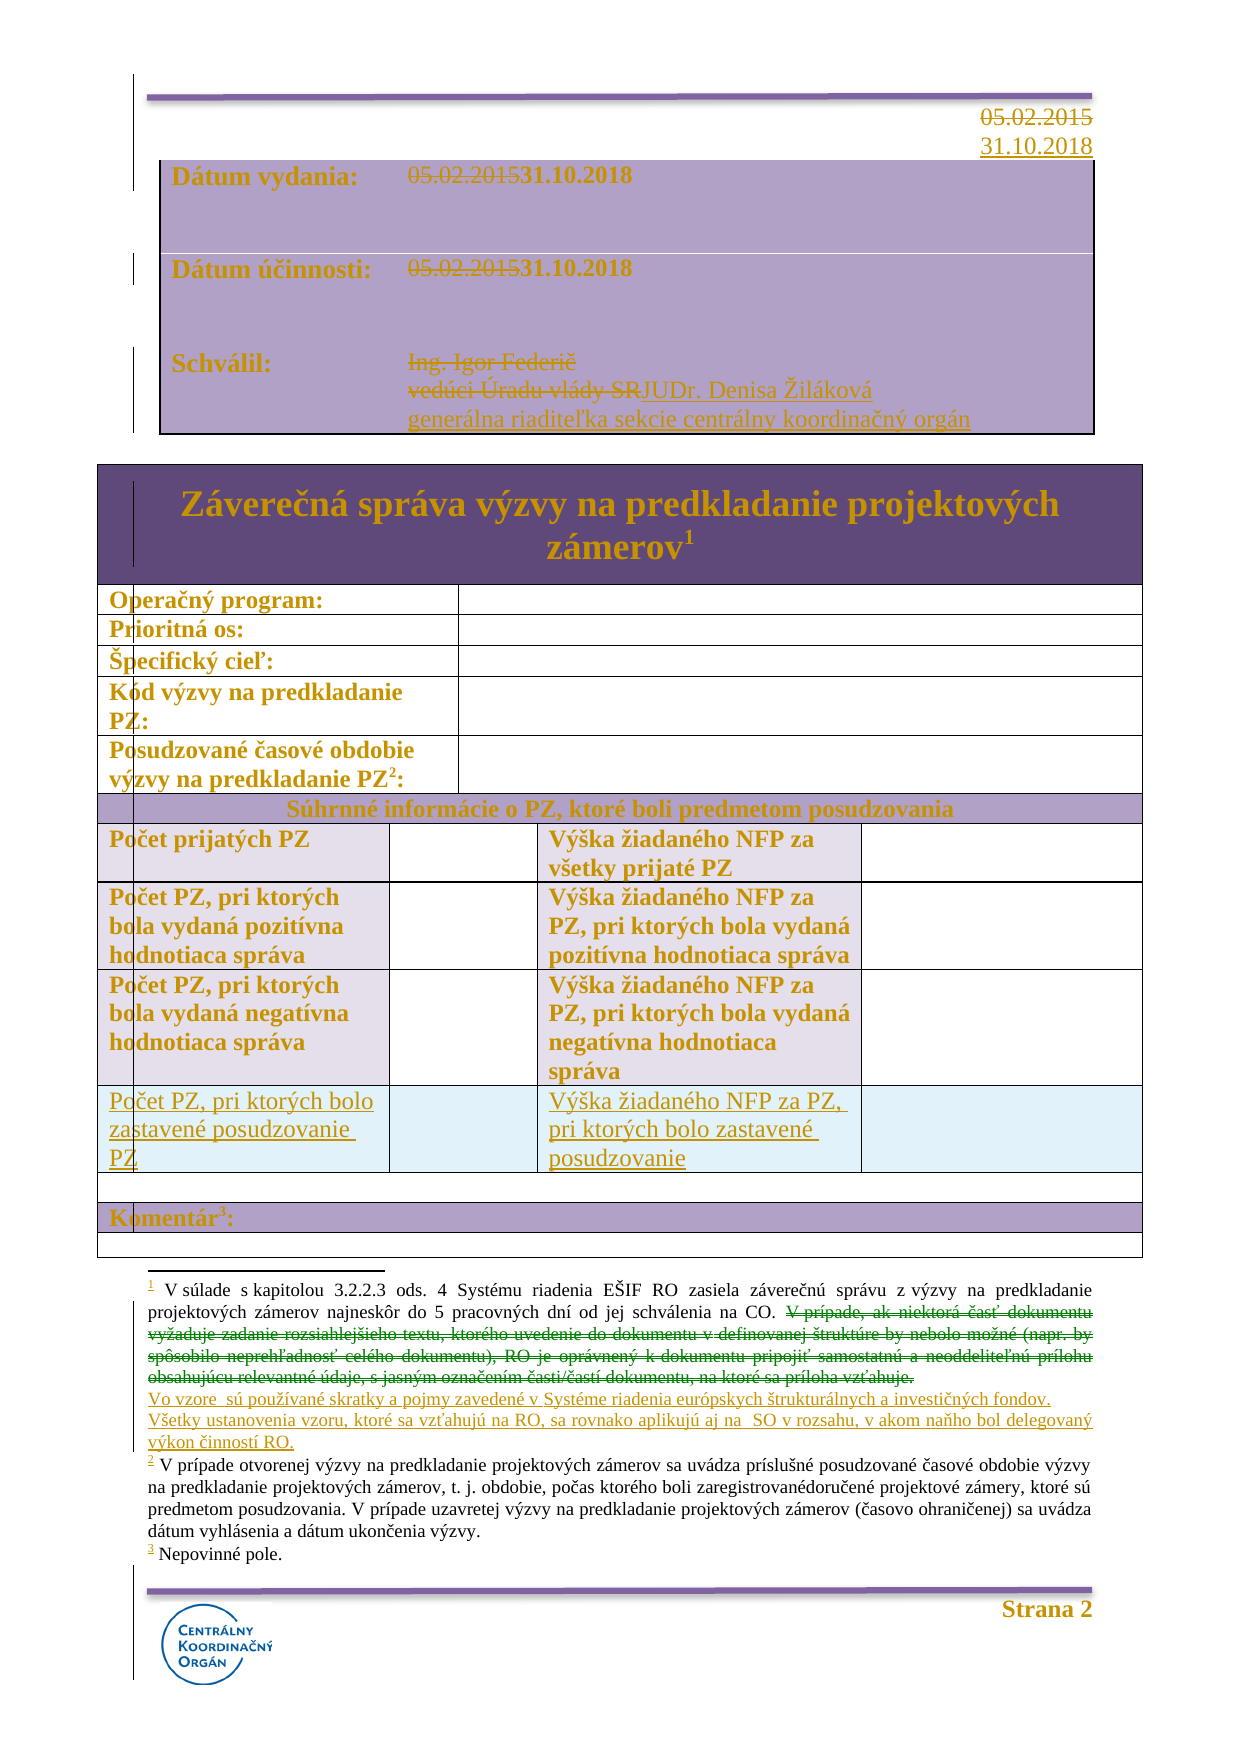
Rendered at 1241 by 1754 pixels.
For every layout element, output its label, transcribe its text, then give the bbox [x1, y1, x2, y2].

table_cell Dátum vydania: [161, 160, 396, 253]
table_cell Kód výzvy na predkladanie PZ: [134, 677, 458, 734]
table_cell Špecifický cieľ: [98, 646, 458, 676]
table_cell [459, 736, 1142, 793]
table_cell Kód výzvy na predkladanie PZ: [98, 677, 133, 734]
table_cell [459, 646, 1142, 676]
table_cell Počet PZ, pri ktorých bola vydaná negatívna hodnotiaca správa [98, 970, 133, 1085]
table_cell [390, 970, 537, 1085]
table_cell Operačný program: [134, 585, 458, 613]
table_cell Počet PZ, pri ktorých bola vydaná pozitívna hodnotiaca správa [134, 883, 389, 969]
table_cell [862, 824, 1142, 881]
table_cell Počet prijatých PZ [98, 824, 133, 881]
table_cell [390, 883, 537, 969]
table_cell [396, 160, 1093, 253]
table_cell Súhrnné informácie o PZ, ktoré boli predmetom posudzovania [134, 794, 1142, 823]
table_cell Komentár: [134, 1203, 1142, 1232]
table_cell Výška žiadaného NFP za všetky prijaté PZ [538, 824, 861, 881]
table_cell Počet PZ, pri ktorých bola vydaná negatívna hodnotiaca správa [134, 970, 389, 1085]
table_cell [396, 347, 1093, 433]
table_cell [98, 1233, 1142, 1257]
table_cell Dátum účinnosti: [161, 254, 396, 347]
table_cell Výška žiadaného NFP za PZ, pri ktorých bola vydaná pozitívna hodnotiaca správa [538, 883, 861, 969]
table_cell Komentár: [98, 1203, 133, 1232]
table_cell Posudzované časové obdobie výzvy na predkladanie PZ: [134, 736, 458, 793]
table_header Záverečná správa výzvy na predkladanie projektových zámerov [98, 465, 1142, 584]
table_cell Výška žiadaného NFP za PZ, pri ktorých bola vydaná negatívna hodnotiaca správa [538, 970, 861, 1085]
table_cell [459, 677, 1142, 734]
table_cell [862, 970, 1142, 1085]
table_cell Schválil: [161, 347, 396, 433]
table_cell Počet prijatých PZ [134, 824, 389, 881]
table_cell [862, 883, 1142, 969]
table_cell Prioritná os: [98, 615, 458, 645]
picture [159, 1602, 272, 1684]
table_cell [390, 824, 537, 881]
table_cell [459, 615, 1142, 645]
table_cell [396, 254, 1093, 347]
table_cell [98, 1173, 1142, 1202]
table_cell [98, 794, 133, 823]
table_cell [459, 585, 1142, 613]
